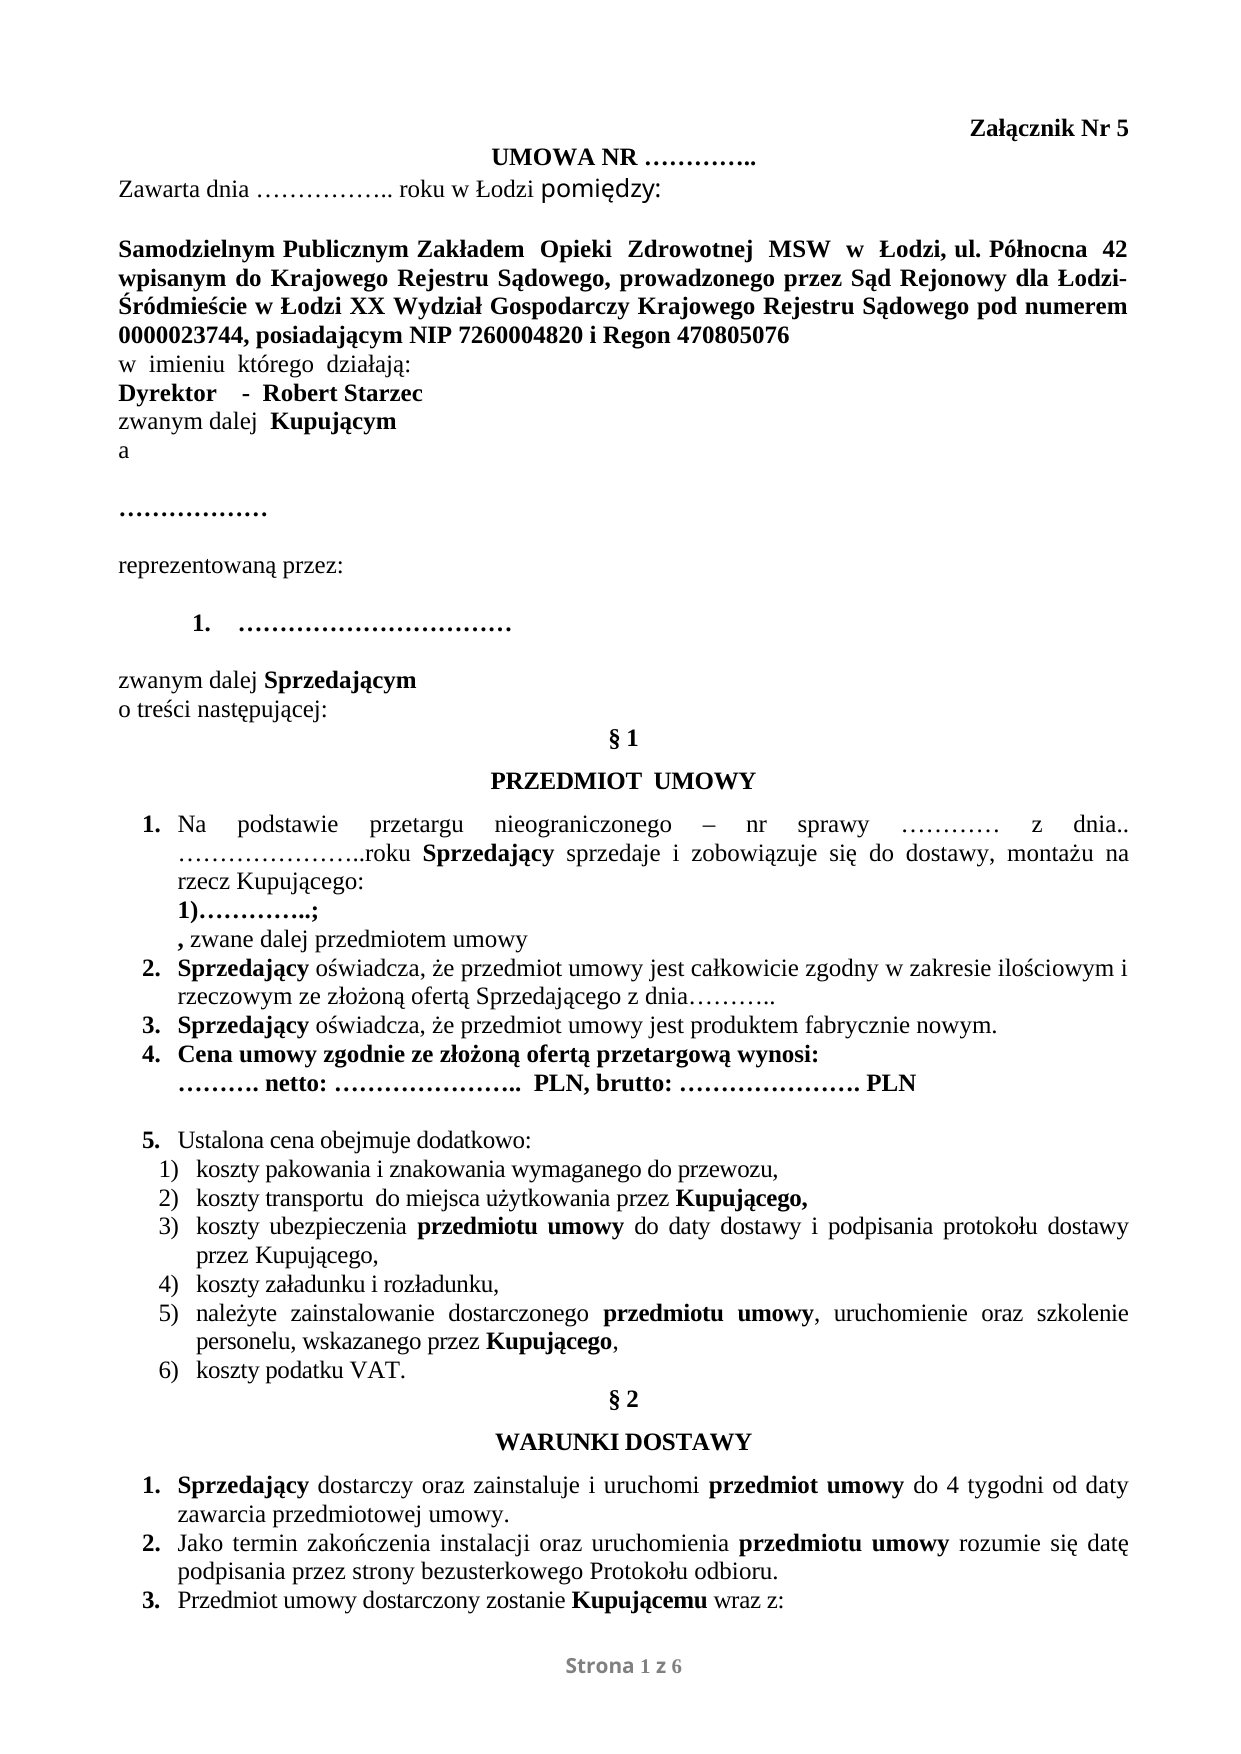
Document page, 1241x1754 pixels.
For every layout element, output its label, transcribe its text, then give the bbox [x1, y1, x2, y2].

subtitle Zawarta dnia …………….. roku w Łodzi pomiędzy: [118, 171, 1129, 205]
text Samodzielnym Publicznym Zakładem Opieki Zdrowotnej MSW w Łodzi, ul. Północna 42 wpisanym do Krajowego Rejestru Sądowego, prowadzonego przez Sąd Rejonowy dla Łodzi-Śródmieście w Łodzi XX Wydział Gospodarczy Krajowego Rejestru Sądowego pod numerem 0000023744, posiadającym NIP 7260004820 i Regon 470805076 [118, 234, 1129, 349]
list Na podstawie przetargu nieograniczonego – nr sprawy ………… z dnia..…………………..roku Sprzedający sprzedaje i zobowiązuje się do dostawy, montażu na rzecz Kupującego: [142, 809, 1129, 895]
list koszty pakowania i znakowania wymaganego do przewozu, [158, 1154, 1129, 1183]
text o treści następującej: [118, 694, 1129, 723]
title Załącznik Nr 5 [118, 113, 1129, 142]
list koszty załadunku i rozładunku, [158, 1269, 1129, 1298]
list koszty ubezpieczenia przedmiotu umowy do daty dostawy i podpisania protokołu dostawy przez Kupującego, [158, 1211, 1129, 1269]
list koszty transportu do miejsca użytkowania przez Kupującego, [158, 1183, 1129, 1211]
text PRZEDMIOT UMOWY [118, 766, 1129, 794]
list Sprzedający oświadcza, że przedmiot umowy jest całkowicie zgodny w zakresie ilościowym i rzeczowym ze złożoną ofertą Sprzedającego z dnia……….. [142, 953, 1129, 1010]
list Sprzedający dostarczy oraz zainstaluje i uruchomi przedmiot umowy do 4 tygodni od daty zawarcia przedmiotowej umowy. [142, 1470, 1129, 1528]
text reprezentowaną przez: [118, 550, 1129, 579]
list Sprzedający oświadcza, że przedmiot umowy jest produktem fabrycznie nowym. [142, 1010, 1129, 1039]
text ……………… [118, 493, 1129, 521]
text zwanym dalej Sprzedającym [118, 665, 1129, 694]
text zwanym dalej Kupującym [118, 406, 1129, 435]
text ………. netto: ………………….. PLN, brutto: …………………. PLN [177, 1068, 1129, 1096]
list Ustalona cena obejmuje dodatkowo: [142, 1125, 1129, 1154]
text § 1 [118, 723, 1129, 751]
list należyte zainstalowanie dostarczonego przedmiotu umowy, uruchomienie oraz szkolenie personelu, wskazanego przez Kupującego, [158, 1298, 1129, 1355]
list …………………………… [192, 608, 1129, 636]
text § 2 [118, 1384, 1129, 1413]
text WARUNKI DOSTAWY [118, 1427, 1129, 1456]
list Cena umowy zgodnie ze złożoną ofertą przetargową wynosi: [142, 1039, 1129, 1068]
text , zwane dalej przedmiotem umowy [118, 924, 1129, 953]
title UMOWA NR ………….. [118, 142, 1129, 171]
list koszty podatku VAT. [158, 1355, 1129, 1384]
text w imieniu którego działają: Dyrektor - Robert Starzec [118, 349, 1129, 406]
list Jako termin zakończenia instalacji oraz uruchomienia przedmiotu umowy rozumie się datę podpisania przez strony bezusterkowego Protokołu odbioru. [142, 1528, 1129, 1585]
list Przedmiot umowy dostarczony zostanie Kupującemu wraz z: [142, 1585, 1129, 1614]
text a [118, 435, 1129, 464]
text 1)…………..; [177, 895, 1129, 924]
